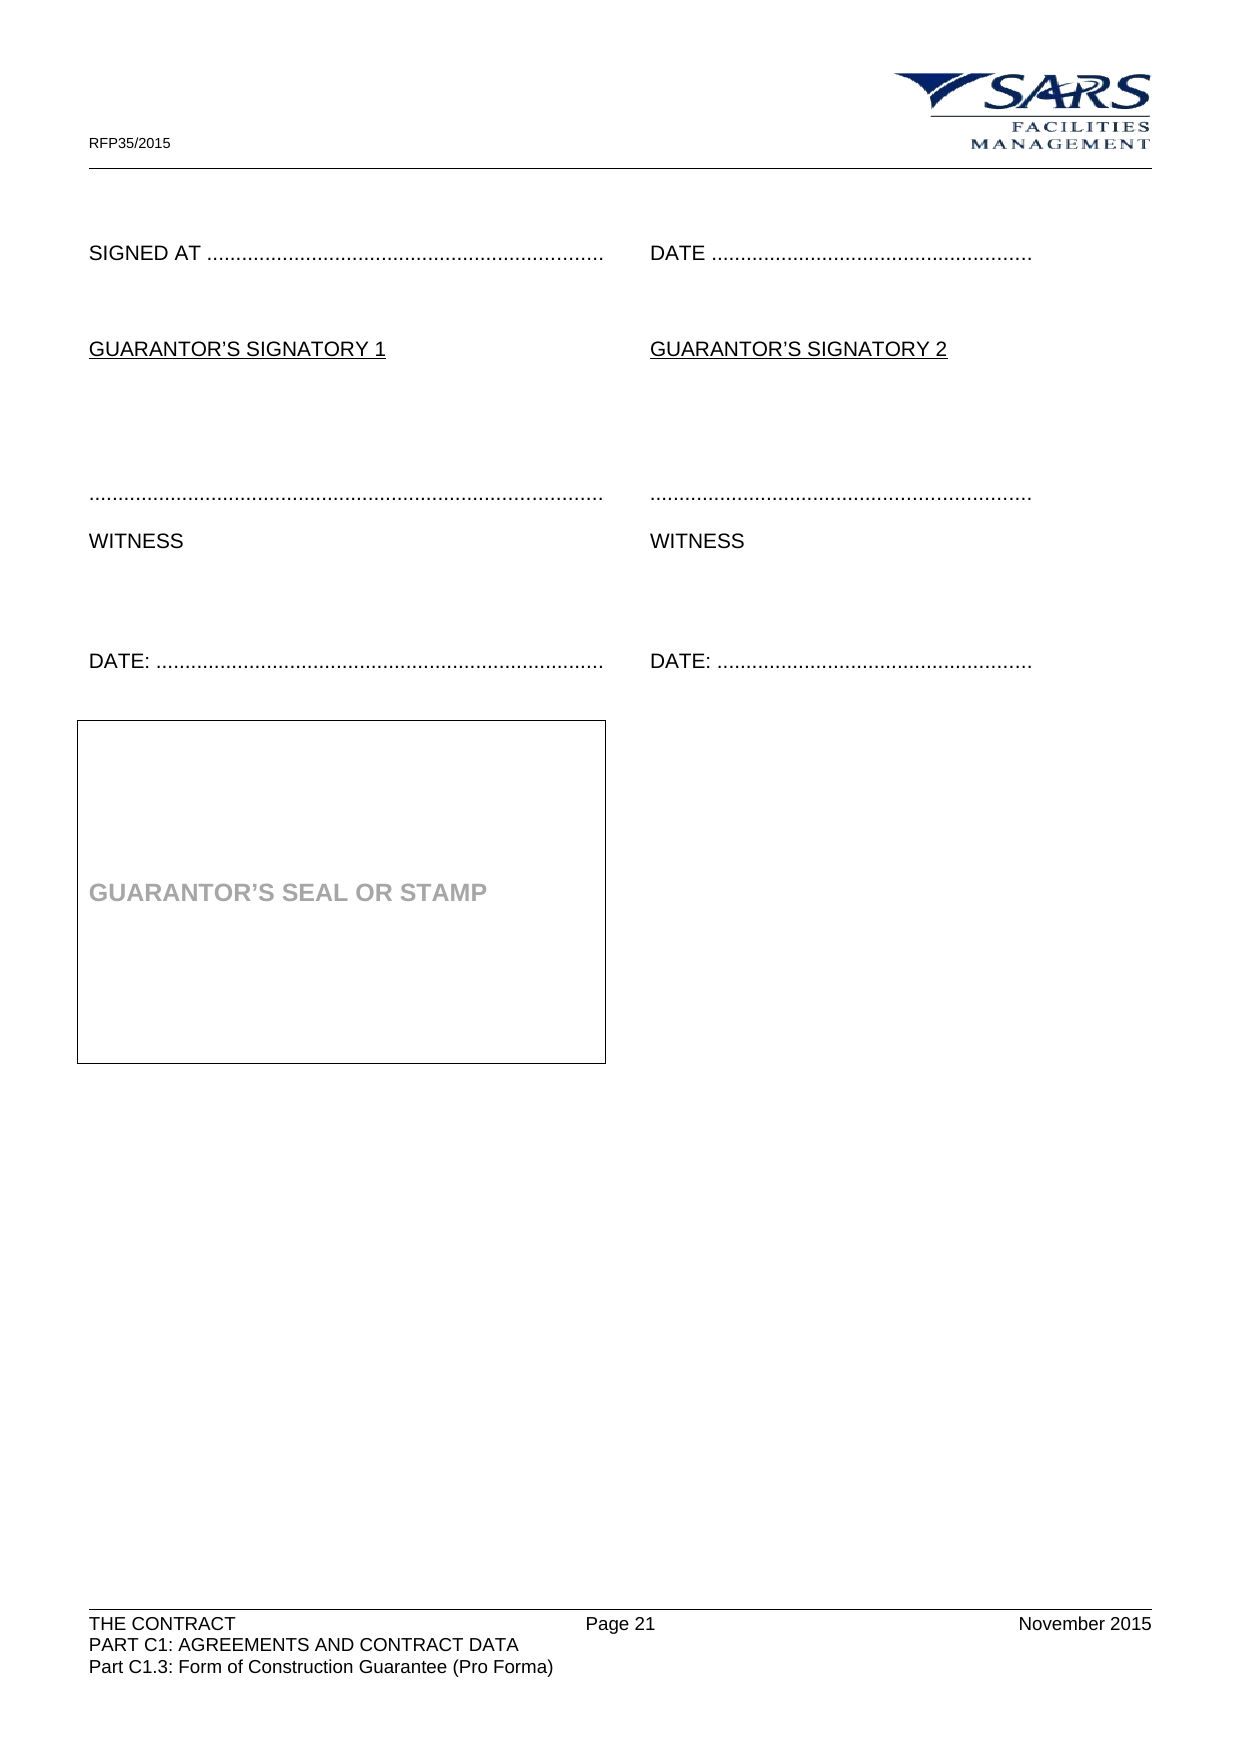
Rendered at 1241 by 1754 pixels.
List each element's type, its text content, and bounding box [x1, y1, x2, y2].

text DATE: DATE: [89, 648, 1152, 672]
table_header GUARANTOR’S SEAL OR STAMP [78, 721, 605, 1063]
text WITNESS WITNESS [89, 529, 1152, 553]
text GUARANTOR’S SIGNATORY 1 GUARANTOR’S SIGNATORY 2 [89, 337, 1152, 361]
text SIGNED AT DATE [89, 241, 1152, 265]
picture [893, 73, 1152, 149]
